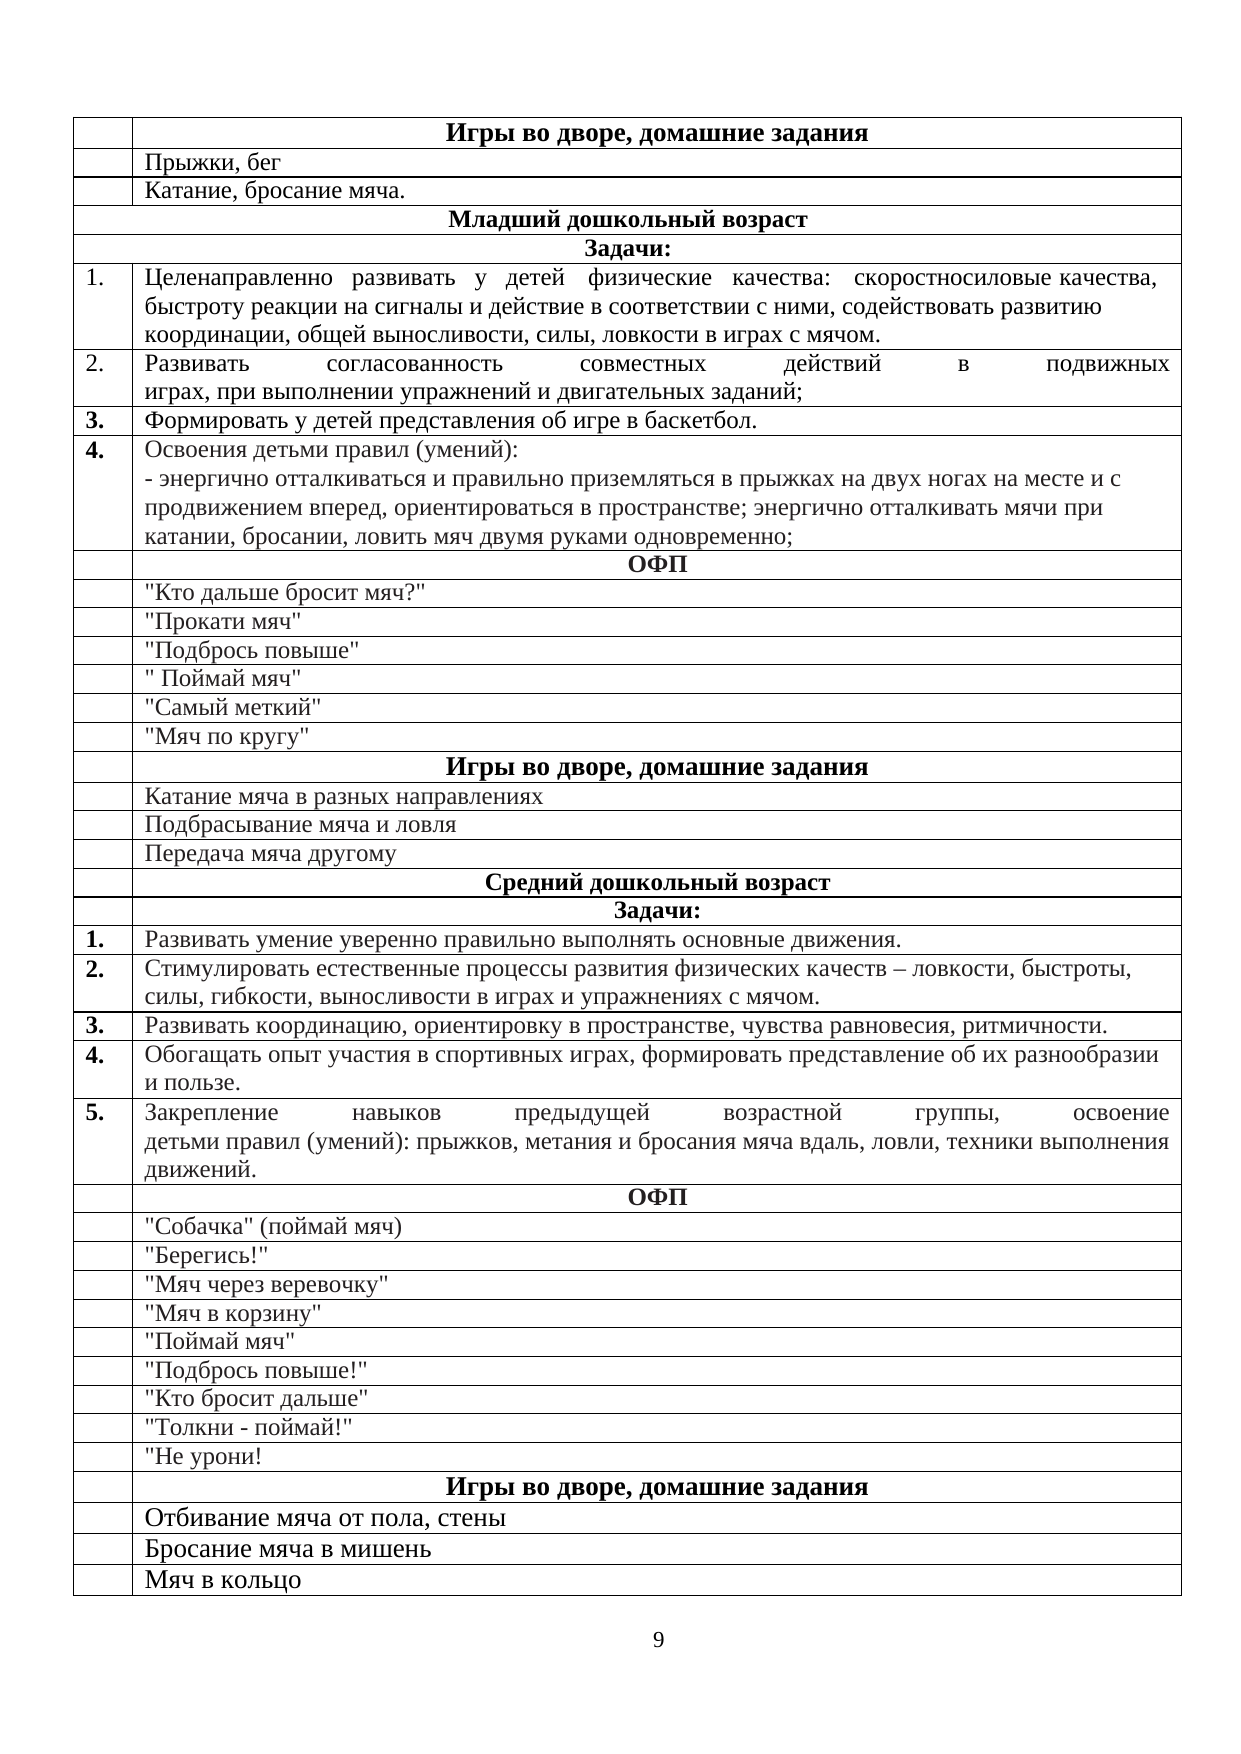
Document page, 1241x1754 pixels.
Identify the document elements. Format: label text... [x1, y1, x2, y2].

table_cell [74, 178, 132, 205]
table_cell Подбрасывание мяча и ловля [133, 811, 1181, 839]
table_cell [74, 694, 132, 722]
table_cell Катание мяча в разных направлениях [133, 783, 1181, 810]
table_cell 1. [74, 926, 132, 954]
table_cell Стимулировать естественные процессы развития физических качеств – ловкости, быстроты, силы, гибкости, выносливости в играх и упражнениях с мячом. [133, 955, 1181, 1011]
table_cell 4. [74, 436, 132, 550]
table_cell Освоения детьми правил (умений): - энергично отталкиваться и правильно приземляться в прыжках на двух ногах на месте и с продвижением вперед, ориентироваться в пространстве; энергично отталкивать мячи при катании, бросании, ловить мяч двумя руками одновременно; [133, 436, 1181, 550]
table_cell [74, 783, 132, 810]
table_cell "Собачка" (поймай мяч) [133, 1213, 1181, 1241]
table_cell "Кто бросит дальше" [133, 1386, 1181, 1413]
table_cell "Толкни - поймай!" [133, 1414, 1181, 1442]
table_cell Игры во дворе, домашние задания [133, 752, 1181, 782]
table_cell Формировать у детей представления об игре в баскетбол. [133, 407, 1181, 435]
table_cell Отбивание мяча от пола, стены [133, 1503, 1181, 1533]
table_cell [74, 1565, 132, 1595]
table_cell [74, 1271, 132, 1298]
table_cell [74, 118, 132, 148]
table_cell "Подбрось повыше!" [133, 1357, 1181, 1384]
table_cell "Берегись!" [133, 1242, 1181, 1270]
table_cell "Мяч через веревочку" [133, 1271, 1181, 1298]
table_cell Развивать умение уверенно правильно выполнять основные движения. [133, 926, 1181, 954]
table_cell Прыжки, бег [133, 149, 1181, 176]
table_cell Игры во дворе, домашние задания [133, 1472, 1181, 1502]
table_cell ОФП [133, 1185, 1181, 1212]
table_cell "Подбрось повыше" [133, 637, 1181, 664]
table_cell 1. [74, 264, 132, 349]
table_cell [74, 665, 132, 693]
table_cell "Самый меткий" [133, 694, 1181, 722]
table_cell Закрепление навыков предыдущей возрастной группы, освоение детьми правил (умений): прыжков, метания и бросания мяча вдаль, ловли, техники выполнения движений. [133, 1099, 1181, 1183]
table_cell Развивать согласованность совместных действий в подвижных играх, при выполнении упражнений и двигательных заданий; [133, 350, 1181, 406]
table_cell [74, 1213, 132, 1241]
table_cell [74, 1503, 132, 1533]
table_cell [74, 1414, 132, 1442]
table_cell Катание, бросание мяча. [133, 178, 1181, 205]
table_cell " Поймай мяч" [133, 665, 1181, 693]
table_cell Средний дошкольный возраст [133, 869, 1181, 896]
table_cell "Кто дальше бросит мяч?" [133, 580, 1181, 607]
table_cell "Поймай мяч" [133, 1328, 1181, 1356]
table_cell [74, 752, 132, 782]
table_cell [74, 1242, 132, 1270]
table_cell ОФП [133, 551, 1181, 578]
table_cell Задачи: [74, 235, 1181, 262]
table_cell 2. [74, 955, 132, 1011]
table_cell 3. [74, 407, 132, 435]
table_cell "Прокати мяч" [133, 608, 1181, 636]
table_cell [74, 898, 132, 925]
table_cell [74, 1357, 132, 1384]
table_cell "Не урони! [133, 1443, 1181, 1471]
table_cell 5. [74, 1099, 132, 1183]
table_cell [74, 1328, 132, 1356]
table_cell "Мяч в корзину" [133, 1300, 1181, 1327]
table_cell Целенаправленно развивать у детей физические качества: скоростносиловые качества, быстроту реакции на сигналы и действие в соответствии с ними, содействовать развитию координации, общей выносливости, силы, ловкости в играх с мячом. [133, 264, 1181, 349]
table_cell [74, 1443, 132, 1471]
table_cell 3. [74, 1013, 132, 1040]
table_cell Развивать координацию, ориентировку в пространстве, чувства равновесия, ритмичности. [133, 1013, 1181, 1040]
table_cell Задачи: [133, 898, 1181, 925]
table_cell [74, 1534, 132, 1564]
table_cell [74, 551, 132, 578]
table_cell [74, 637, 132, 664]
table_cell [74, 723, 132, 751]
table_cell [74, 869, 132, 896]
table_cell [74, 580, 132, 607]
table_cell [74, 1185, 132, 1212]
table_cell Мяч в кольцо [133, 1565, 1181, 1595]
table_cell [74, 1300, 132, 1327]
table_cell Обогащать опыт участия в спортивных играх, формировать представление об их разнообразии и пользе. [133, 1041, 1181, 1097]
table_cell [74, 811, 132, 839]
table_cell [74, 608, 132, 636]
table_cell Младший дошкольный возраст [74, 206, 1181, 234]
table_cell [74, 1472, 132, 1502]
table_cell 4. [74, 1041, 132, 1097]
table_cell Передача мяча другому [133, 840, 1181, 868]
table_cell 2. [74, 350, 132, 406]
table_cell Игры во дворе, домашние задания [133, 118, 1181, 148]
table_cell Бросание мяча в мишень [133, 1534, 1181, 1564]
table_cell [74, 840, 132, 868]
table_cell [74, 149, 132, 176]
table_cell "Мяч по кругу" [133, 723, 1181, 751]
table_cell [74, 1386, 132, 1413]
